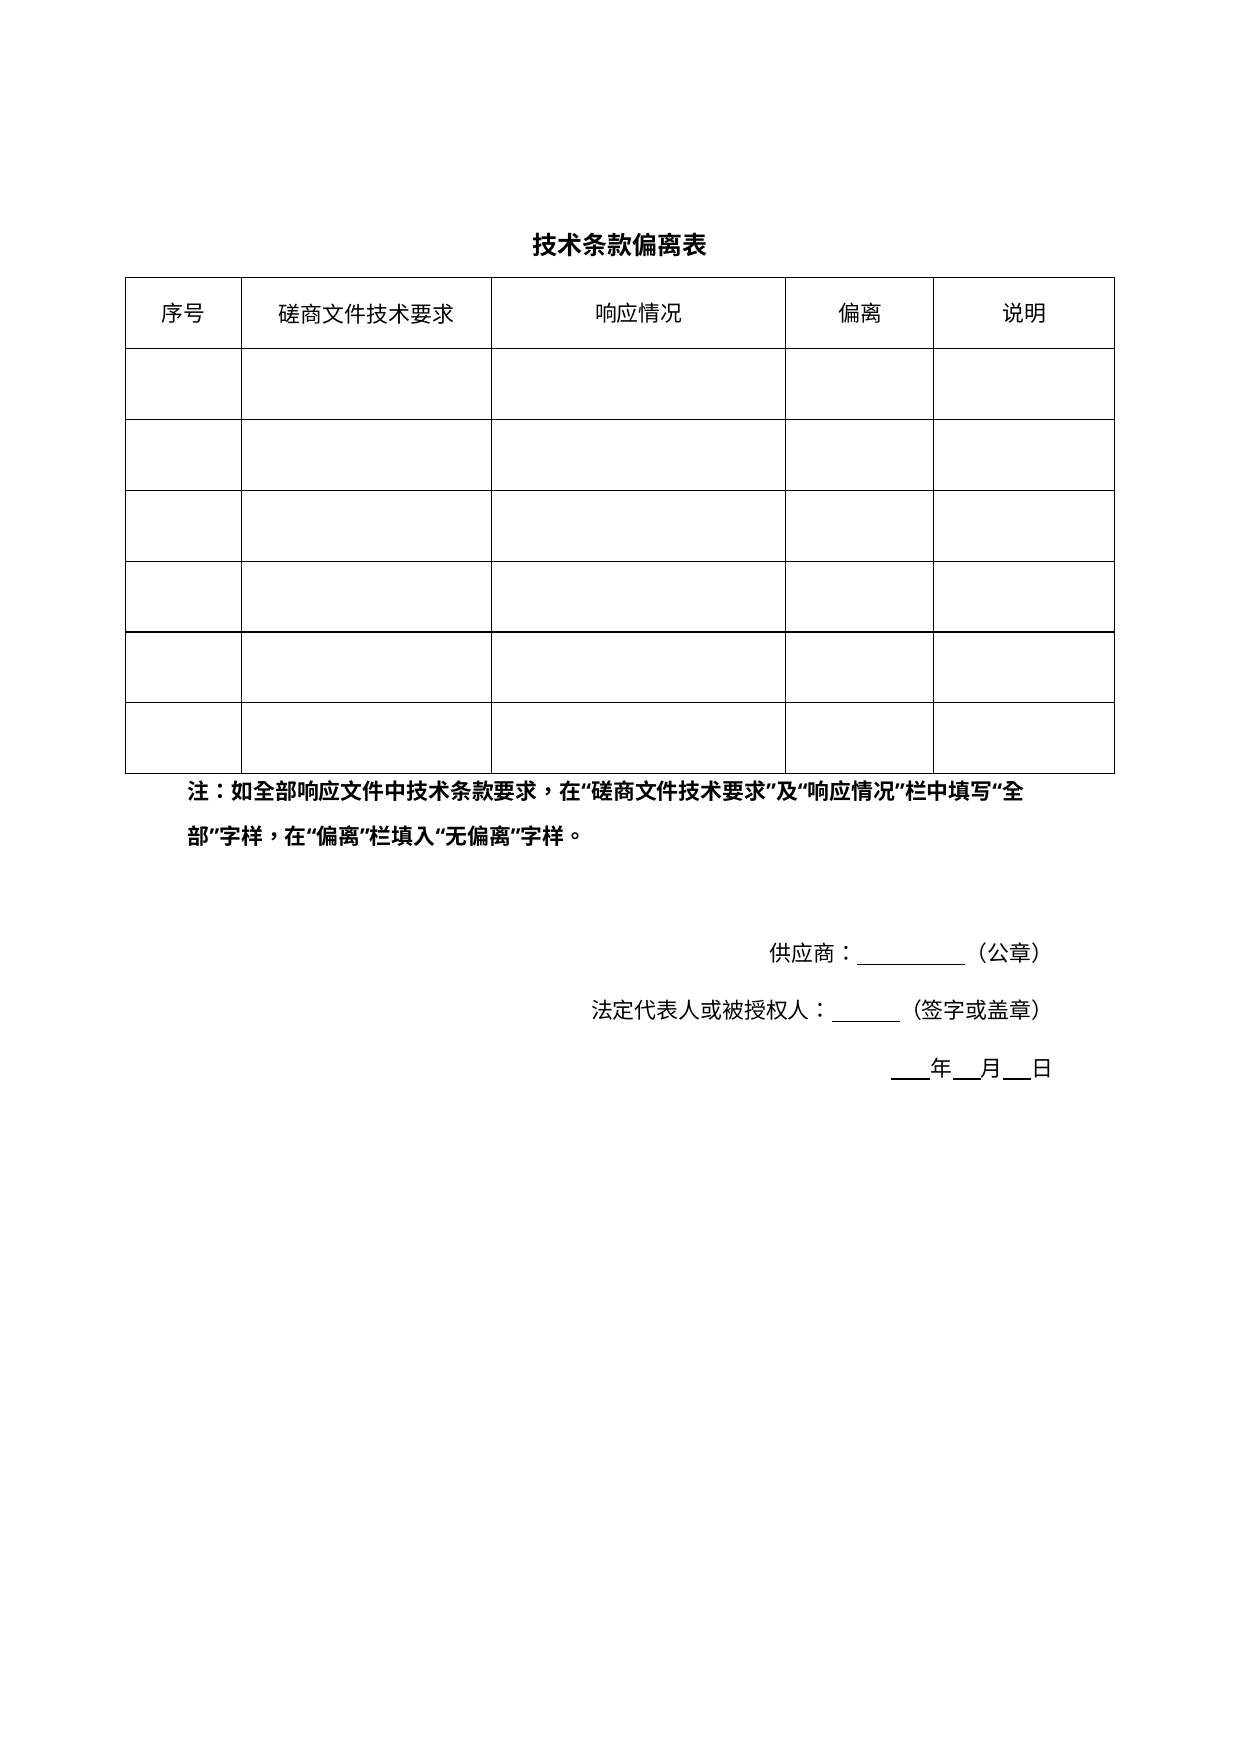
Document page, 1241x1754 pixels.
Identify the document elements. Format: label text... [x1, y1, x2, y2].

table_cell [242, 349, 491, 419]
table_cell [242, 562, 491, 631]
table_cell [126, 562, 241, 631]
table_header 磋商文件技术要求 [242, 278, 491, 348]
table_header 响应情况 [492, 278, 785, 348]
table_header 偏离 [786, 278, 933, 348]
text 法定代表人或被授权人： （签字或盖章） [187, 996, 1053, 1025]
table_cell [934, 420, 1114, 490]
table_header 说明 [934, 278, 1114, 348]
table_cell [492, 420, 785, 490]
table_cell [786, 420, 933, 490]
table_cell [492, 703, 785, 773]
table_header 序号 [126, 278, 241, 348]
table_cell [242, 633, 491, 702]
text 注：如全部响应文件中技术条款要求，在“磋商文件技术要求”及“响应情况”栏中填写“全部”字样，在“偏离”栏填入“无偏离”字样。 [187, 774, 1053, 851]
table_cell [786, 491, 933, 561]
table_cell [492, 562, 785, 631]
table_cell [126, 491, 241, 561]
table_cell [492, 349, 785, 419]
text 供应商： （公章） [187, 938, 1053, 968]
table_cell [242, 703, 491, 773]
table_cell [934, 703, 1114, 773]
table_cell [492, 633, 785, 702]
text 年 月 日 [188, 1053, 1053, 1082]
table_cell [126, 420, 241, 490]
table_cell [492, 491, 785, 561]
table_cell [934, 349, 1114, 419]
table_cell [786, 633, 933, 702]
table_cell [242, 491, 491, 561]
table_cell [786, 562, 933, 631]
table_cell [934, 491, 1114, 561]
table_cell [934, 562, 1114, 631]
text 技术条款偏离表 [187, 228, 1053, 262]
table_cell [126, 349, 241, 419]
table_cell [934, 633, 1114, 702]
table_cell [786, 703, 933, 773]
table_cell [126, 703, 241, 773]
table_cell [126, 633, 241, 702]
table_cell [242, 420, 491, 490]
table_cell [786, 349, 933, 419]
